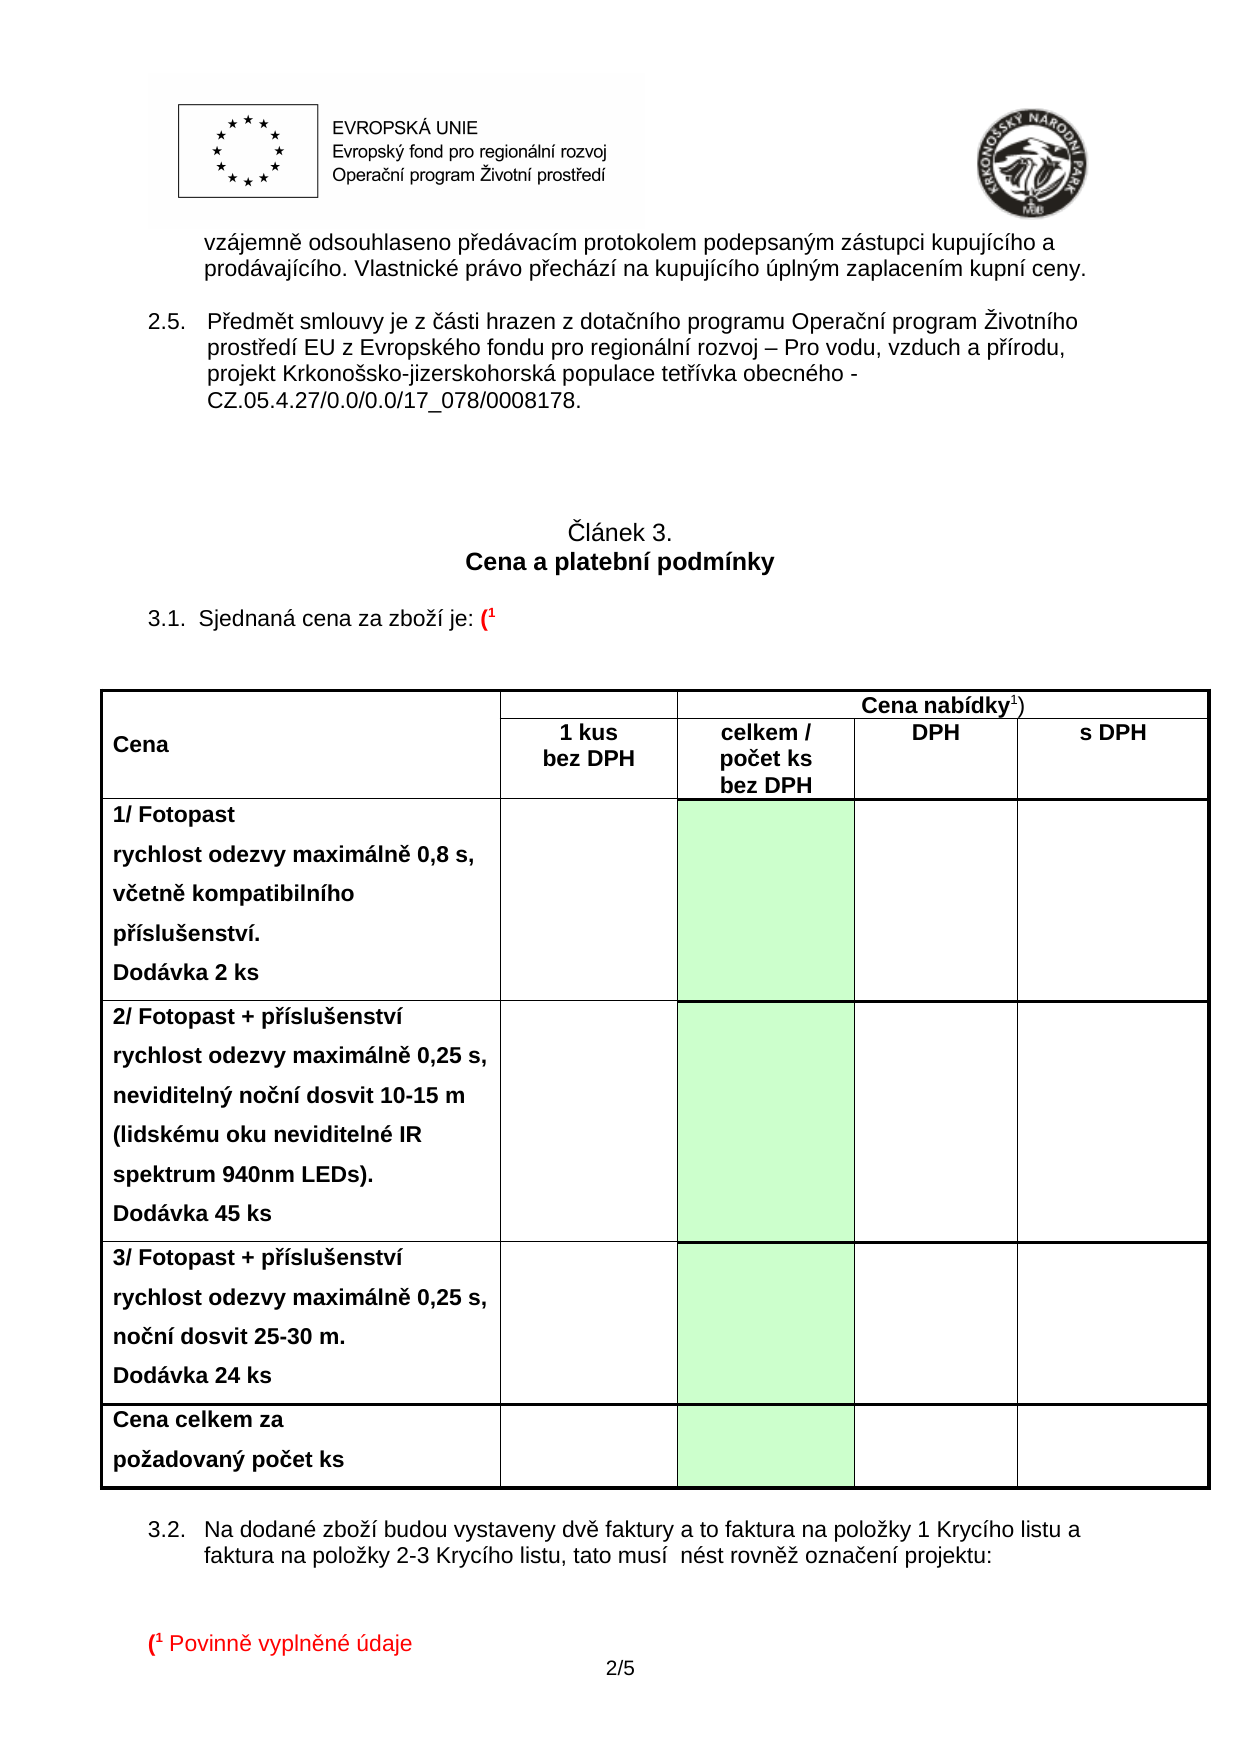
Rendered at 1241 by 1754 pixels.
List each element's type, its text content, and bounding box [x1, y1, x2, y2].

table_cell [1018, 1003, 1207, 1241]
picture [147, 73, 645, 229]
table_cell [855, 1244, 1017, 1403]
table_cell DPH [855, 719, 1017, 798]
table_cell [1018, 1406, 1207, 1486]
table_header [501, 692, 677, 718]
table_header Cena nabídky1) [678, 692, 1207, 718]
table_cell [678, 1406, 854, 1486]
table_cell [678, 1244, 854, 1403]
picture [976, 108, 1093, 224]
table_cell [501, 799, 677, 1000]
list Předmět smlouvy je z části hrazen z dotačního programu Operační program Životního prostředí EU z Evropského fondu pro regionální rozvoj – Pro vodu, vzduch a přírodu, projekt Krkonošsko-jizerskohorská populace tetřívka obecného - CZ.05.4.27/0.0/0.0/17_078/0008178. [148, 308, 1092, 413]
table_cell [678, 801, 854, 1000]
table_cell Cena celkem za požadovaný počet ks [103, 1406, 500, 1486]
text 3.1. Sjednaná cena za zboží je: (1 [148, 605, 1092, 631]
table_cell [855, 1406, 1017, 1486]
table_cell [501, 1242, 677, 1403]
table_cell [1018, 801, 1207, 1000]
text Článek 3. [148, 518, 1092, 547]
table_cell [1018, 1244, 1207, 1403]
table_header Cena [103, 692, 500, 798]
table_cell 2/ Fotopast + příslušenství rychlost odezvy maximálně 0,25 s, neviditelný noční dosvit 10-15 m (lidskému oku neviditelné IR spektrum 940nm LEDs). Dodávka 45 ks [103, 1001, 500, 1241]
table_cell s DPH [1018, 719, 1207, 798]
text Cena a platební podmínky [148, 547, 1092, 576]
table_cell 1 kus bez DPH [501, 719, 677, 798]
table_cell 3/ Fotopast + příslušenství rychlost odezvy maximálně 0,25 s, noční dosvit 25-30 m. Dodávka 24 ks [103, 1242, 500, 1403]
table_cell [501, 1001, 677, 1241]
table_cell 1/ Fotopast rychlost odezvy maximálně 0,8 s, včetně kompatibilního příslušenství. Dodávka 2 ks [103, 799, 500, 1000]
table_cell [501, 1406, 677, 1486]
table_cell [855, 1003, 1017, 1241]
table_cell celkem / počet ks bez DPH [678, 719, 854, 798]
table_cell [855, 801, 1017, 1000]
table_cell [678, 1003, 854, 1241]
